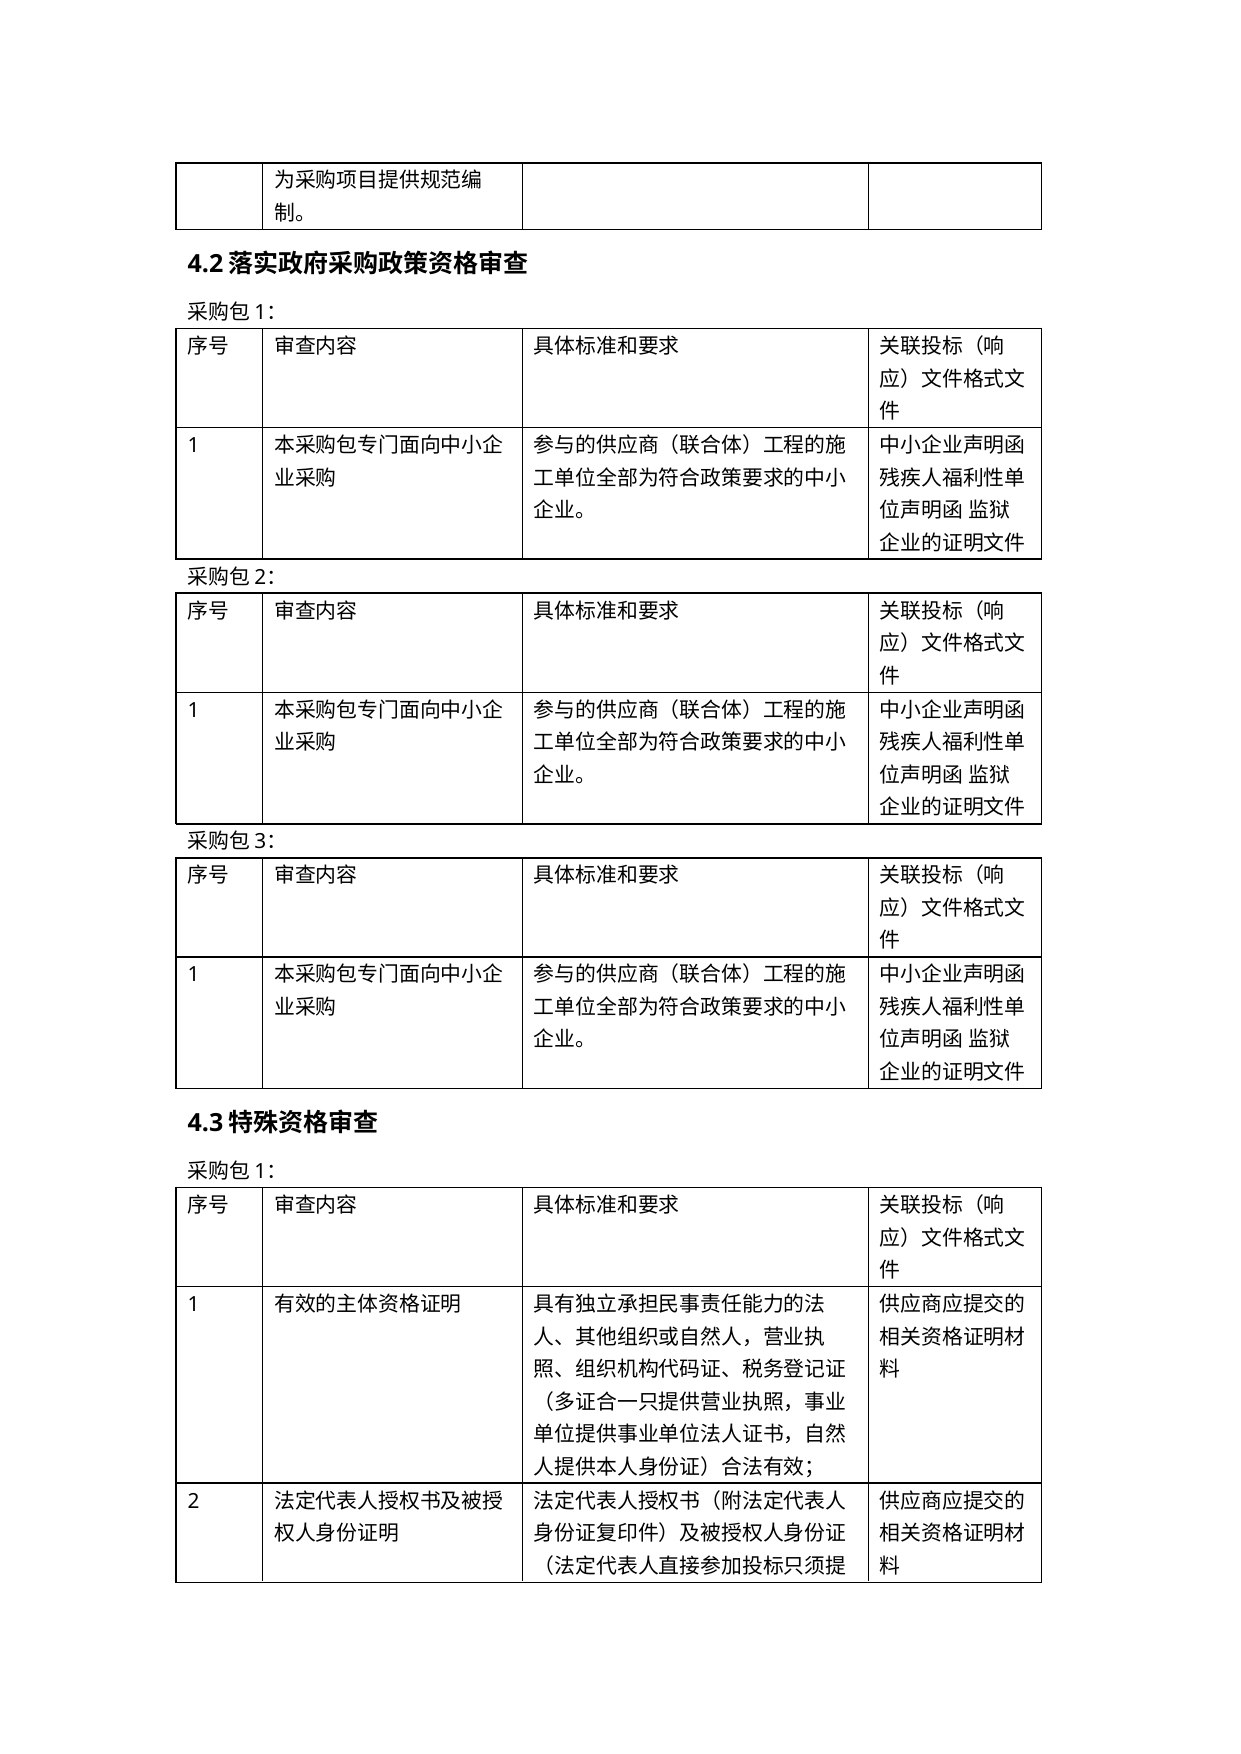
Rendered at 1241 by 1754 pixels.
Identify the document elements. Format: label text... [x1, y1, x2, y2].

table_header 具体标准和要求 [523, 1188, 868, 1286]
table_cell 参与的供应商（联合体）工程的施工单位全部为符合政策要求的中小企业。 [523, 958, 868, 1088]
table_cell 具有独立承担民事责任能力的法人、其他组织或自然人，营业执照、组织机构代码证、税务登记证（多证合一只提供营业执照，事业单位提供事业单位法人证书，自然人提供本人身份证）合法有效； [523, 1287, 868, 1482]
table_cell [523, 1484, 868, 1581]
table_cell 中小企业声明函 残疾人福利性单位声明函 监狱企业的证明文件 [869, 428, 1041, 558]
text 采购包1： [187, 295, 1053, 328]
table_header 具体标准和要求 [523, 859, 868, 956]
table_header 具体标准和要求 [523, 594, 868, 691]
table_cell 1 [177, 958, 262, 1088]
table_cell 参与的供应商（联合体）工程的施工单位全部为符合政策要求的中小企业。 [523, 693, 868, 823]
table_header 具体标准和要求 [523, 329, 868, 427]
table_header 审查内容 [263, 859, 522, 956]
text 采购包3： [187, 824, 1053, 857]
table_header 审查内容 [263, 329, 522, 427]
table_cell 供应商应提交的相关资格证明材料 [869, 1287, 1041, 1482]
table_cell 参与的供应商（联合体）工程的施工单位全部为符合政策要求的中小企业。 [523, 428, 868, 558]
table_header 序号 [177, 594, 262, 691]
text 采购包2： [187, 560, 1053, 592]
table_header 序号 [177, 329, 262, 427]
table_cell 响应函 [869, 164, 1041, 228]
text 采购包1： [187, 1154, 1053, 1187]
table_header 序号 [177, 1188, 262, 1286]
table_cell 2 [177, 164, 262, 228]
text 4.3特殊资格审查 [187, 1089, 1053, 1154]
table_cell 1 [177, 693, 262, 823]
table_cell 2 [177, 1484, 262, 1581]
table_cell 本采购包专门面向中小企业采购 [263, 958, 522, 1088]
table_cell 1 [177, 1287, 262, 1482]
table_cell 1 [177, 428, 262, 558]
table_header 关联投标（响应）文件格式文件 [869, 329, 1041, 427]
table_cell 中小企业声明函 残疾人福利性单位声明函 监狱企业的证明文件 [869, 693, 1041, 823]
table_cell 法定代表人授权书及被授权人身份证明 [263, 1484, 522, 1581]
table_cell 本采购包专门面向中小企业采购 [263, 693, 522, 823]
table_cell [523, 164, 868, 228]
table_cell 中小企业声明函 残疾人福利性单位声明函 监狱企业的证明文件 [869, 958, 1041, 1088]
table_header 关联投标（响应）文件格式文件 [869, 859, 1041, 956]
table_cell 供应商应提交的相关资格证明材料 [869, 1484, 1041, 1581]
table_cell 本采购包专门面向中小企业采购 [263, 428, 522, 558]
text 4.2落实政府采购政策资格审查 [187, 230, 1053, 295]
table_header 审查内容 [263, 594, 522, 691]
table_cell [263, 164, 522, 228]
table_header 审查内容 [263, 1188, 522, 1286]
table_header 关联投标（响应）文件格式文件 [869, 594, 1041, 691]
table_header 序号 [177, 859, 262, 956]
table_header 关联投标（响应）文件格式文件 [869, 1188, 1041, 1286]
table_cell 有效的主体资格证明 [263, 1287, 522, 1482]
